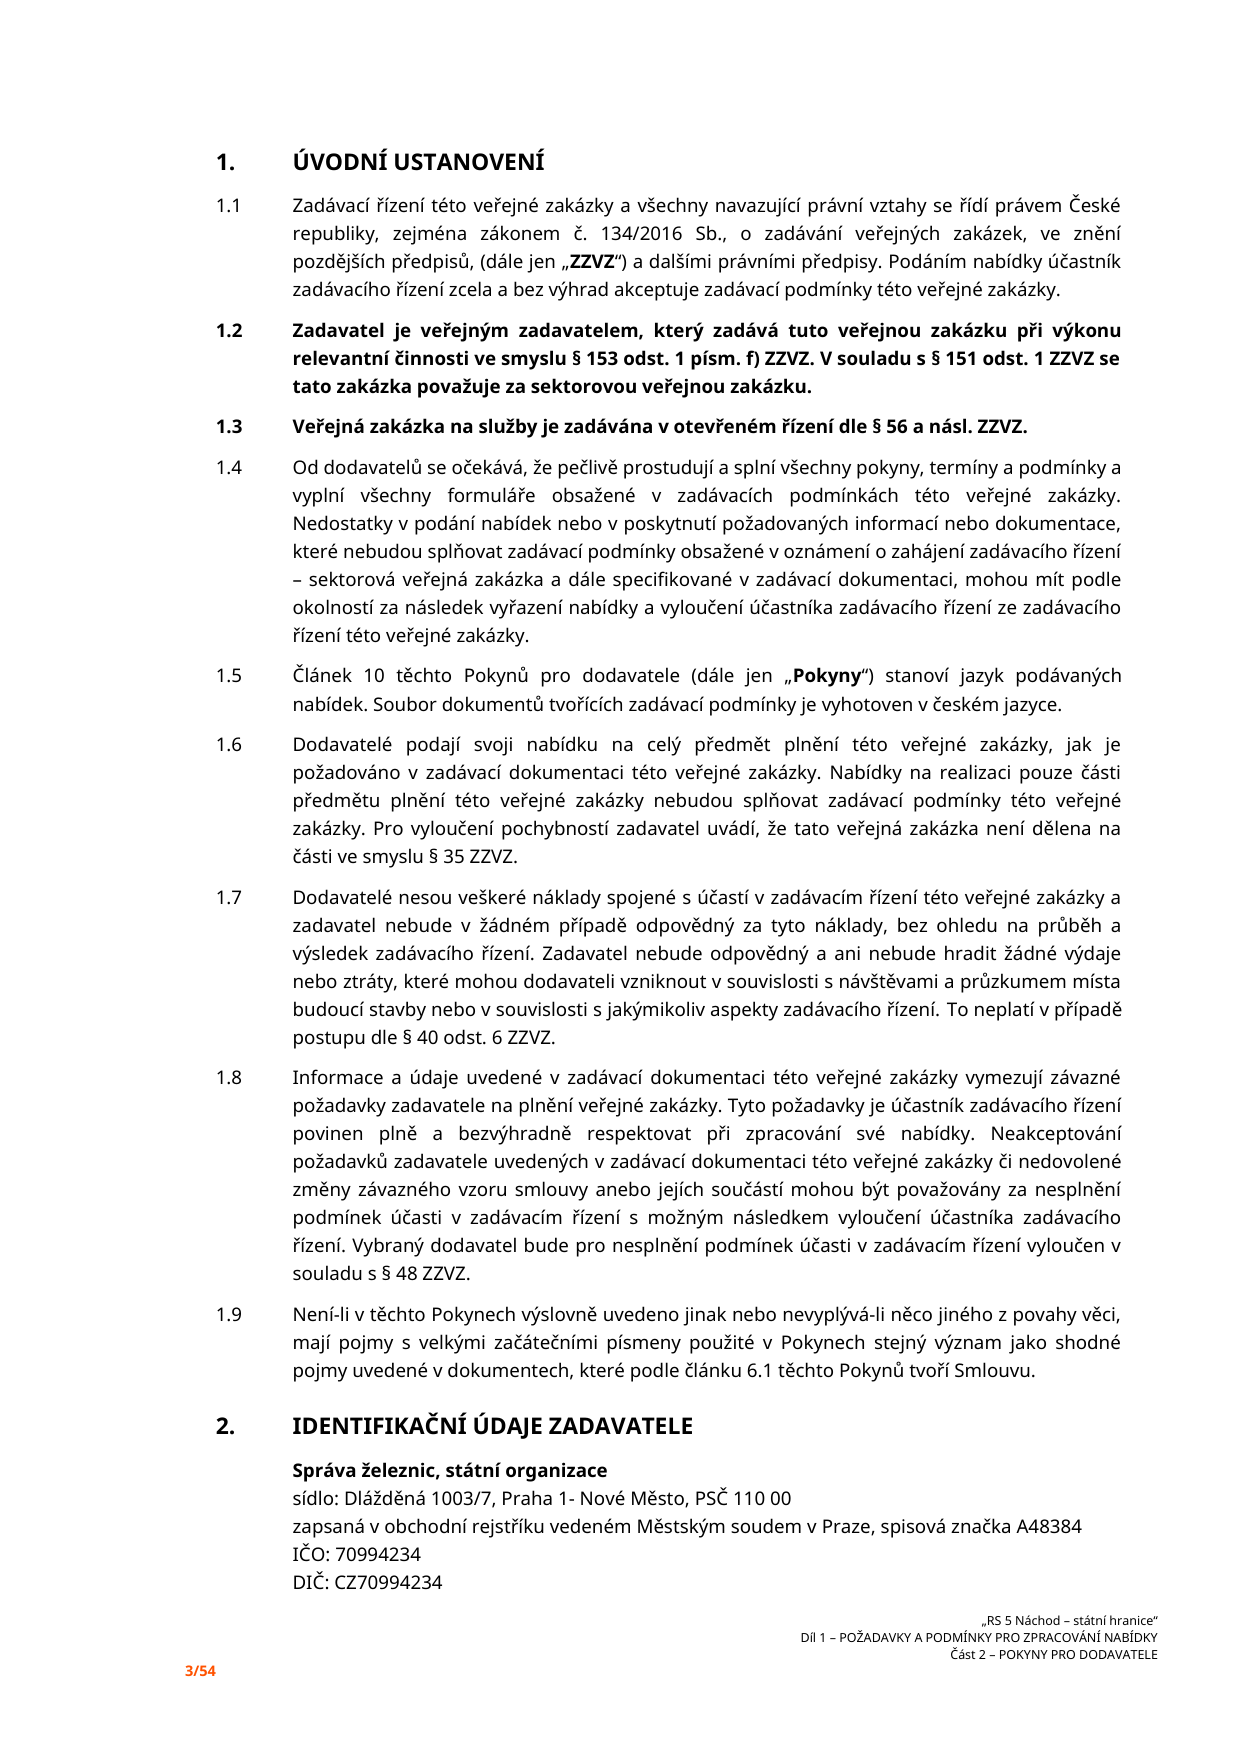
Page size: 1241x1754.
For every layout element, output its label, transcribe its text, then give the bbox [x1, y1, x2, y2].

text Veřejná zakázka na služby je zadávána v otevřeném řízení dle § 56 a násl. ZZVZ. [216, 414, 1122, 439]
text Informace a údaje uvedené v zadávací dokumentaci této veřejné zakázky vymezují závazné požadavky zadavatele na plnění veřejné zakázky. Tyto požadavky je účastník zadávacího řízení povinen plně a bezvýhradně respektovat při zpracování své nabídky. Neakceptování požadavků zadavatele uvedených v zadávací dokumentaci této veřejné zakázky či nedovolené změny závazného vzoru smlouvy anebo jejích součástí mohou být považovány za nesplnění podmínek účasti v zadávacím řízení s možným následkem vyloučení účastníka zadávacího řízení. Vybraný dodavatel bude pro nesplnění podmínek účasti v zadávacím řízení vyloučen v souladu s § 48 ZZVZ. [216, 1064, 1122, 1286]
text Zadávací řízení této veřejné zakázky a všechny navazující právní vztahy se řídí právem České republiky, zejména zákonem č. 134/2016 Sb., o zadávání veřejných zakázek, ve znění pozdějších předpisů, (dále jen „ZZVZ“) a dalšími právními předpisy. Podáním nabídky účastník zadávacího řízení zcela a bez výhrad akceptuje zadávací podmínky této veřejné zakázky. [216, 192, 1122, 302]
text IČO: 70994234 [292, 1541, 1122, 1567]
text Není-li v těchto Pokynech výslovně uvedeno jinak nebo nevyplývá-li něco jiného z povahy věci, mají pojmy s velkými začátečními písmeny použité v Pokynech stejný význam jako shodné pojmy uvedené v dokumentech, které podle článku 6.1 těchto Pokynů tvoří Smlouvu. [216, 1301, 1122, 1383]
text Zadavatel je veřejným zadavatelem, který zadává tuto veřejnou zakázku při výkonu relevantní činnosti ve smyslu § 153 odst. 1 písm. f) ZZVZ. V souladu s § 151 odst. 1 ZZVZ se tato zakázka považuje za sektorovou veřejnou zakázku. [216, 317, 1122, 399]
text ÚVODNÍ USTANOVENÍ [216, 146, 1122, 177]
text Správa železnic, státní organizace [292, 1457, 1122, 1483]
text Článek 10 těchto Pokynů pro dodavatele (dále jen „Pokyny“) stanoví jazyk podávaných nabídek. Soubor dokumentů tvořících zadávací podmínky je vyhotoven v českém jazyce. [216, 663, 1122, 716]
text DIČ: CZ70994234 [292, 1569, 1122, 1595]
text Dodavatelé nesou veškeré náklady spojené s účastí v zadávacím řízení této veřejné zakázky a zadavatel nebude v žádném případě odpovědný za tyto náklady, bez ohledu na průběh a výsledek zadávacího řízení. Zadavatel nebude odpovědný a ani nebude hradit žádné výdaje nebo ztráty, které mohou dodavateli vzniknout v souvislosti s návštěvami a průzkumem místa budoucí stavby nebo v souvislosti s jakýmikoliv aspekty zadávacího řízení. To neplatí v případě postupu dle § 40 odst. 6 ZZVZ. [216, 884, 1122, 1049]
text zapsaná v obchodní rejstříku vedeném Městským soudem v Praze, spisová značka A48384 [292, 1513, 1122, 1539]
text Od dodavatelů se očekává, že pečlivě prostudují a splní všechny pokyny, termíny a podmínky a vyplní všechny formuláře obsažené v zadávacích podmínkách této veřejné zakázky. Nedostatky v podání nabídek nebo v poskytnutí požadovaných informací nebo dokumentace, které nebudou splňovat zadávací podmínky obsažené v oznámení o zahájení zadávacího řízení – sektorová veřejná zakázka a dále specifikované v zadávací dokumentaci, mohou mít podle okolností za následek vyřazení nabídky a vyloučení účastníka zadávacího řízení ze zadávacího řízení této veřejné zakázky. [216, 454, 1122, 648]
text Dodavatelé podají svoji nabídku na celý předmět plnění této veřejné zakázky, jak je požadováno v zadávací dokumentaci této veřejné zakázky. Nabídky na realizaci pouze části předmětu plnění této veřejné zakázky nebudou splňovat zadávací podmínky této veřejné zakázky. Pro vyloučení pochybností zadavatel uvádí, že tato veřejná zakázka není dělena na části ve smyslu § 35 ZZVZ. [216, 731, 1122, 869]
text sídlo: Dlážděná 1003/7, Praha 1- Nové Město, PSČ 110 00 [292, 1485, 1122, 1511]
text IDENTIFIKAČNÍ ÚDAJE ZADAVATELE [216, 1410, 1122, 1442]
